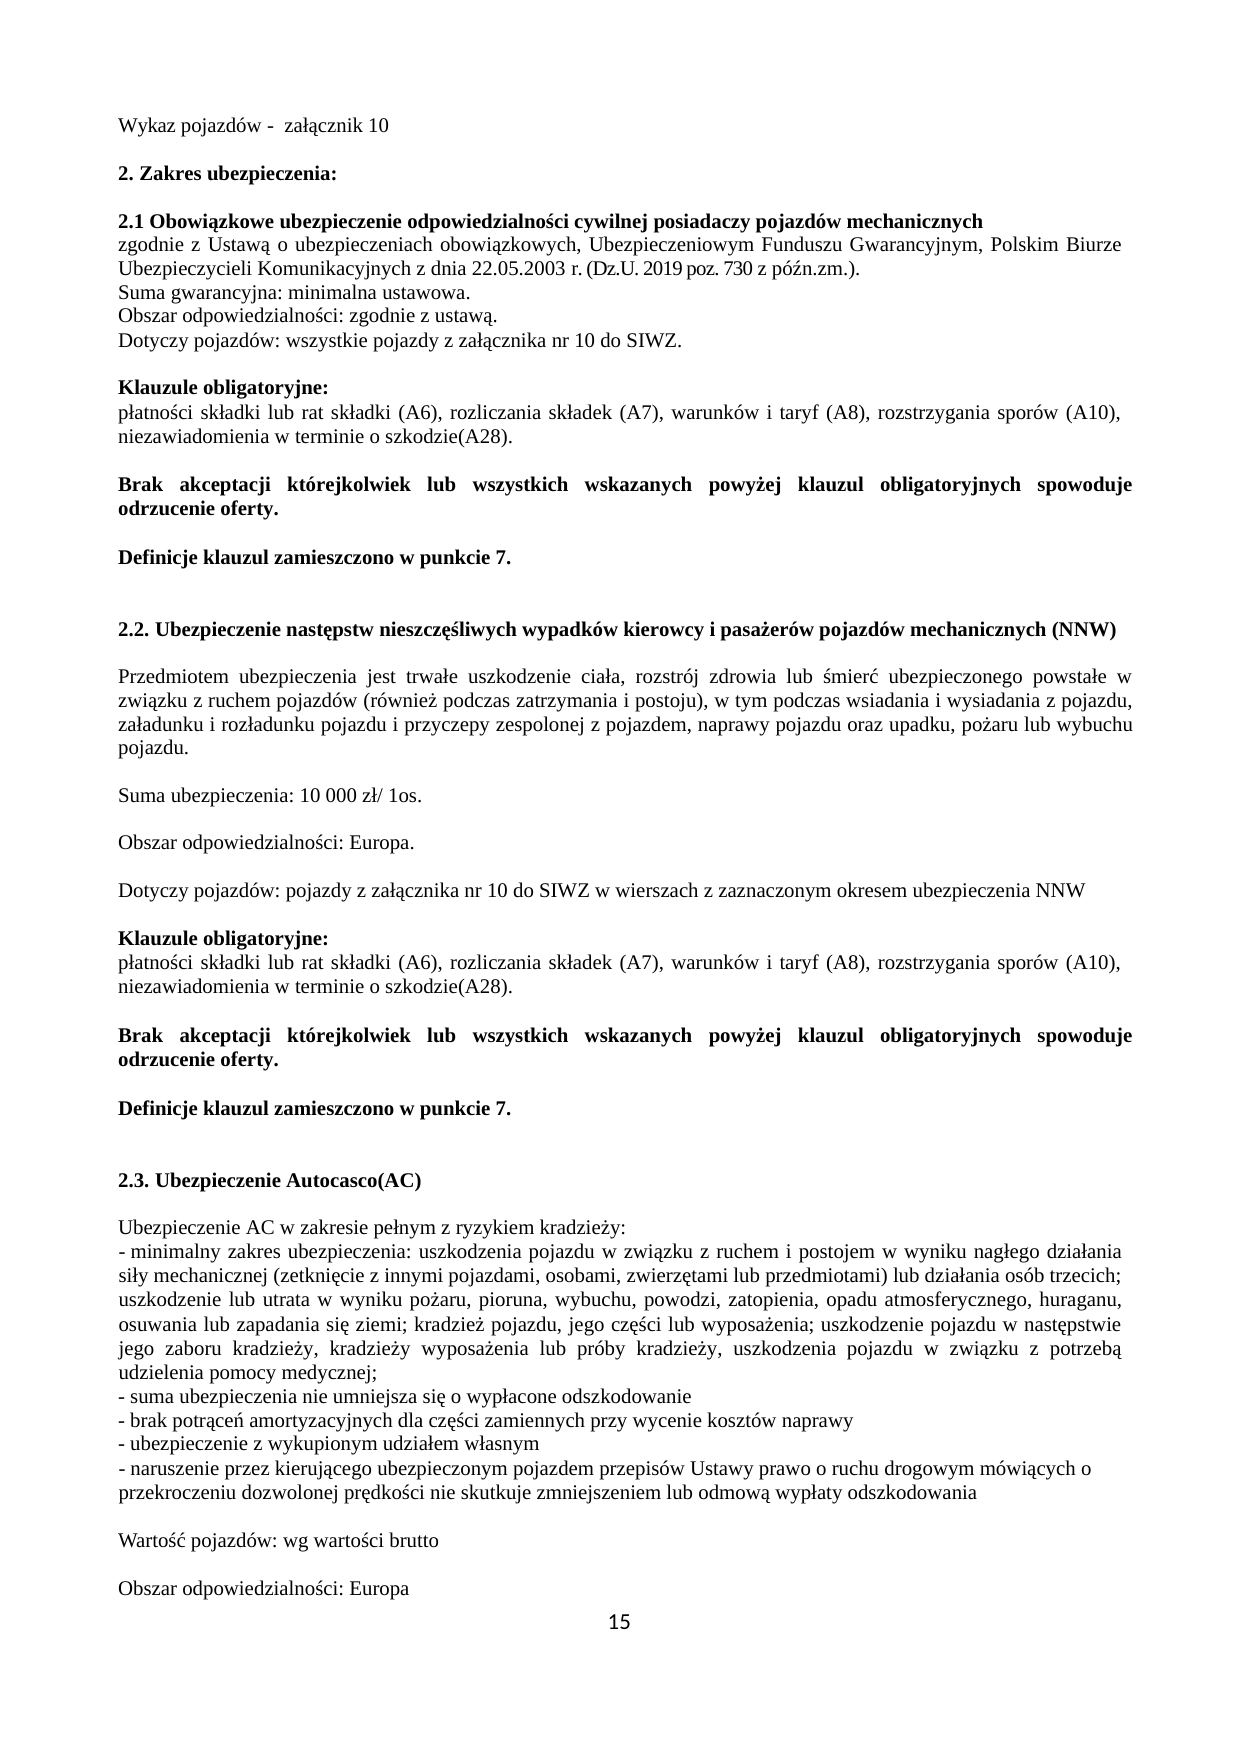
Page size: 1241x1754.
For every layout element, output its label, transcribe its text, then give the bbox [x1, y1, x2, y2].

list ubezpieczenie z wykupionym udziałem własnym [118, 1432, 1134, 1456]
subtitle Definicje klauzul zamieszczono w punkcie 7. [118, 545, 1134, 569]
list suma ubezpieczenia nie umniejsza się o wypłacone odszkodowanie [118, 1384, 1134, 1408]
list brak potrąceń amortyzacyjnych dla części zamiennych przy wycenie kosztów naprawy [118, 1408, 1134, 1432]
subtitle Klauzule obligatoryjne: [118, 376, 1134, 399]
text płatności składki lub rat składki (A6), rozliczania składek (A7), warunków i taryf (A8), rozstrzygania sporów (A10), niezawiadomienia w terminie o szkodzie(A28). [118, 950, 1123, 998]
subtitle Definicje klauzul zamieszczono w punkcie 7. [118, 1096, 1134, 1119]
list minimalny zakres ubezpieczenia: uszkodzenia pojazdu w związku z ruchem i postojem w wyniku nagłego działania siły mechanicznej (zetknięcie z innymi pojazdami, osobami, zwierzętami lub przedmiotami) lub działania osób trzecich; uszkodzenie lub utrata w wyniku pożaru, pioruna, wybuchu, powodzi, zatopienia, opadu atmosferycznego, huraganu, osuwania lub zapadania się ziemi; kradzież pojazdu, jego części lub wyposażenia; uszkodzenie pojazdu w następstwie jego zaboru kradzieży, kradzieży wyposażenia lub próby kradzieży, uszkodzenia pojazdu w związku z potrzebą udzielenia pomocy medycznej; [118, 1239, 1123, 1384]
list naruszenie przez kierującego ubezpieczonym pojazdem przepisów Ustawy prawo o ruchu drogowym mówiących o przekroczeniu dozwolonej prędkości nie skutkuje zmniejszeniem lub odmową wypłaty odszkodowania [118, 1456, 1092, 1504]
text zgodnie z Ustawą o ubezpieczeniach obowiązkowych, Ubezpieczeniowym Funduszu Gwarancyjnym, Polskim Biurze Ubezpieczycieli Komunikacyjnych z dnia 22.05.2003 r. (Dz.U. 2019 poz. 730 z późn.zm.). [118, 233, 1123, 280]
subtitle Brak akceptacji którejkolwiek lub wszystkich wskazanych powyżej klauzul obligatoryjnych spowoduje odrzucenie oferty. [118, 1023, 1134, 1071]
text Przedmiotem ubezpieczenia jest trwałe uszkodzenie ciała, rozstrój zdrowia lub śmierć ubezpieczonego powstałe w związku z ruchem pojazdów (również podczas zatrzymania i postoju), w tym podczas wsiadania i wysiadania z pojazdu, załadunku i rozładunku pojazdu i przyczepy zespolonej z pojazdem, naprawy pojazdu oraz upadku, pożaru lub wybuchu pojazdu. [118, 664, 1134, 759]
text Ubezpieczenie AC w zakresie pełnym z ryzykiem kradzieży: [118, 1216, 1134, 1239]
subtitle Brak akceptacji którejkolwiek lub wszystkich wskazanych powyżej klauzul obligatoryjnych spowoduje odrzucenie oferty. [118, 473, 1134, 520]
subtitle Zakres ubezpieczenia: [118, 161, 1134, 185]
text Dotyczy pojazdów: pojazdy z załącznika nr 10 do SIWZ w wierszach z zaznaczonym okresem ubezpieczenia NNW [118, 878, 1134, 902]
text 2.1 Obowiązkowe ubezpieczenie odpowiedzialności cywilnej posiadaczy pojazdów mechanicznych [118, 209, 1123, 233]
text Obszar odpowiedzialności: zgodnie z ustawą. [118, 304, 1134, 328]
text płatności składki lub rat składki (A6), rozliczania składek (A7), warunków i taryf (A8), rozstrzygania sporów (A10), niezawiadomienia w terminie o szkodzie(A28). [118, 399, 1123, 448]
list Wartość pojazdów: wg wartości brutto [118, 1528, 1134, 1552]
text Obszar odpowiedzialności: Europa [118, 1576, 1134, 1600]
text Obszar odpowiedzialności: Europa. [118, 831, 1134, 854]
subtitle Klauzule obligatoryjne: [118, 926, 1134, 950]
text Dotyczy pojazdów: wszystkie pojazdy z załącznika nr 10 do SIWZ. [118, 328, 1134, 352]
text Suma ubezpieczenia: 10 000 zł/ 1os. [118, 783, 1134, 807]
subtitle Ubezpieczenie następstw nieszczęśliwych wypadków kierowcy i pasażerów pojazdów mechanicznych (NNW) [118, 617, 1134, 641]
subtitle Ubezpieczenie Autocasco(AC) [118, 1168, 1134, 1192]
text Wykaz pojazdów - załącznik 10 [118, 112, 1134, 137]
text Suma gwarancyjna: minimalna ustawowa. [118, 280, 1134, 304]
